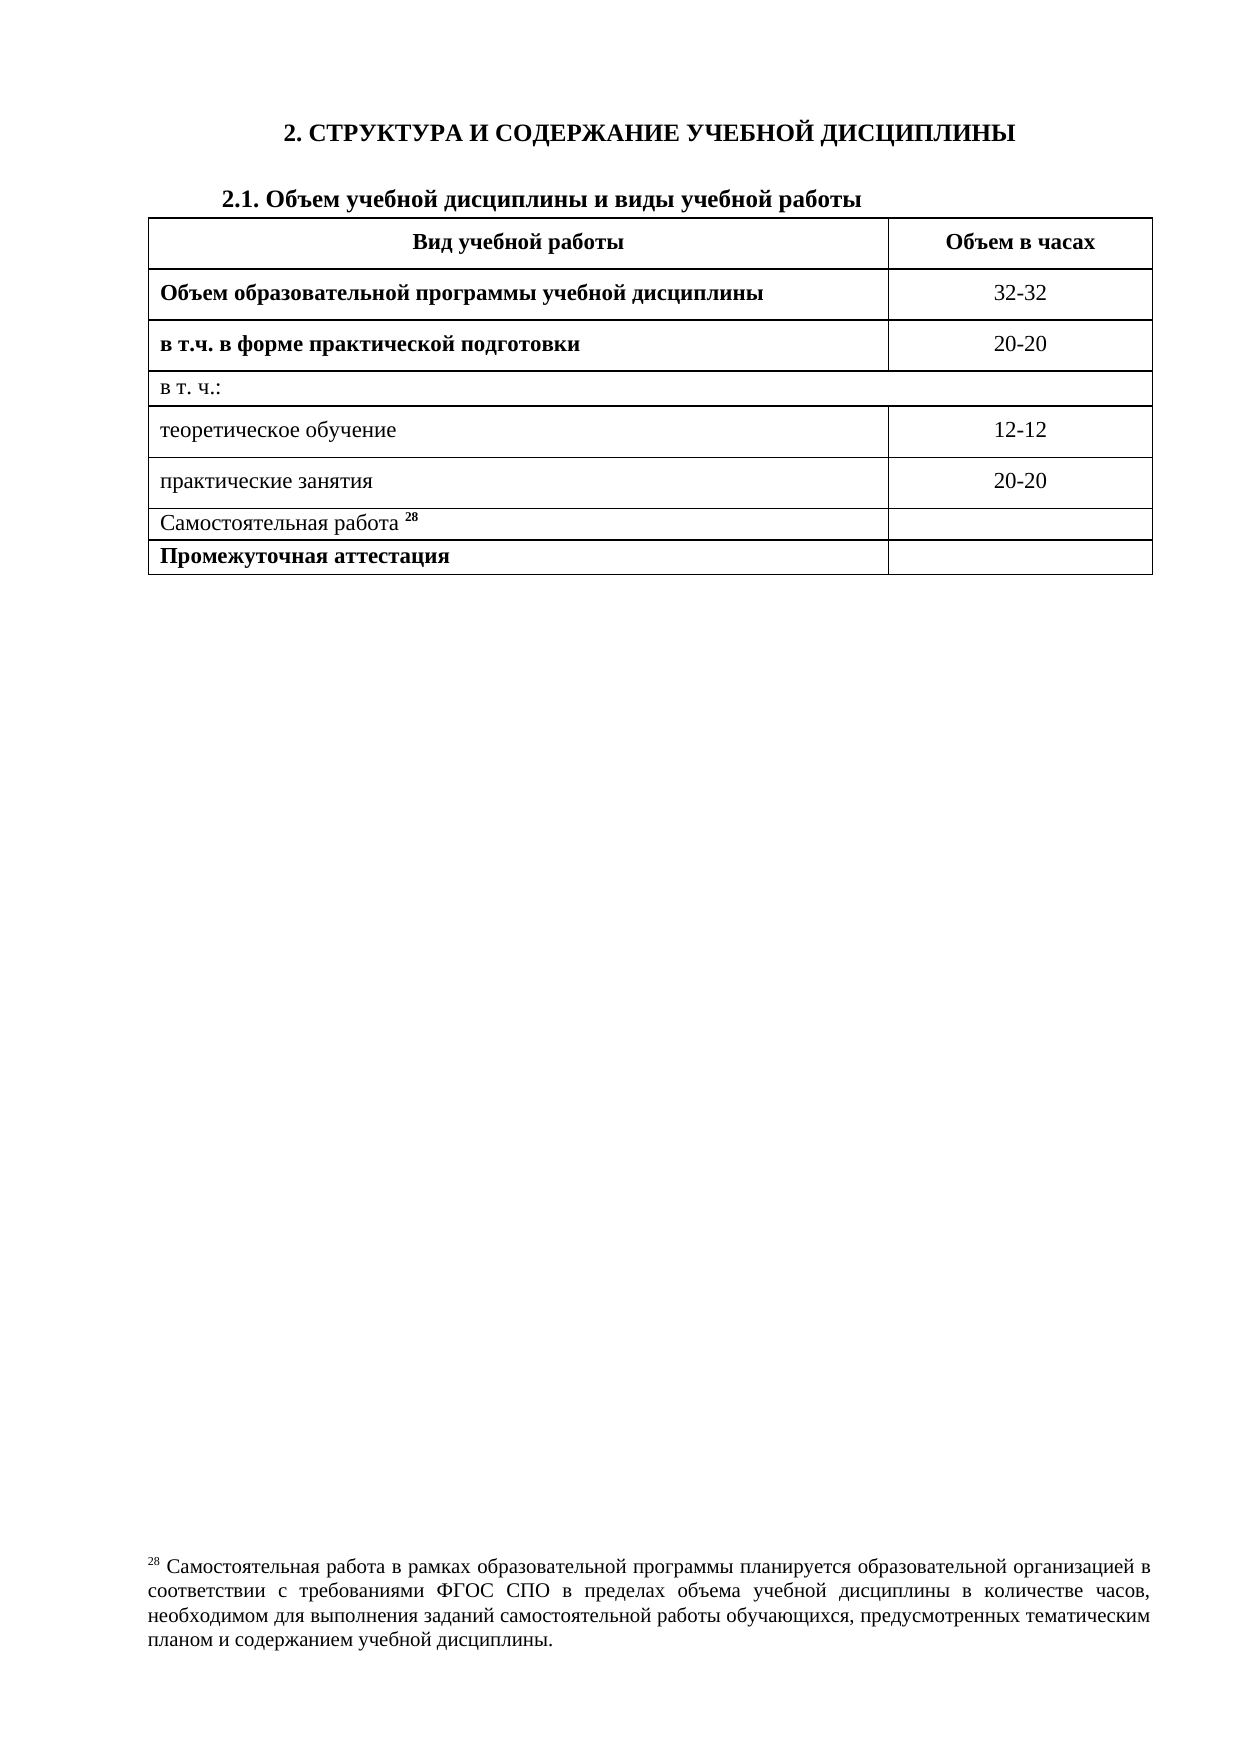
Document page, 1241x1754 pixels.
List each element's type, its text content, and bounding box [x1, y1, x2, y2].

text 2.1. Объем учебной дисциплины и виды учебной работы [148, 184, 1152, 213]
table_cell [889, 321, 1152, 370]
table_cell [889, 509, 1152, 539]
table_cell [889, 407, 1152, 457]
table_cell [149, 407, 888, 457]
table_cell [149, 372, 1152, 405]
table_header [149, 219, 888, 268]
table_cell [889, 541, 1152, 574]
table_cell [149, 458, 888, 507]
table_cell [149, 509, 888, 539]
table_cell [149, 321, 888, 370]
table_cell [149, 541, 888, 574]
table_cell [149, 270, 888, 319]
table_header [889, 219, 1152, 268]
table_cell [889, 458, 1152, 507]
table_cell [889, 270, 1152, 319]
text 2. СТРУКТУРА И СОДЕРЖАНИЕ УЧЕБНОЙ ДИСЦИПЛИНЫ [148, 118, 1152, 147]
